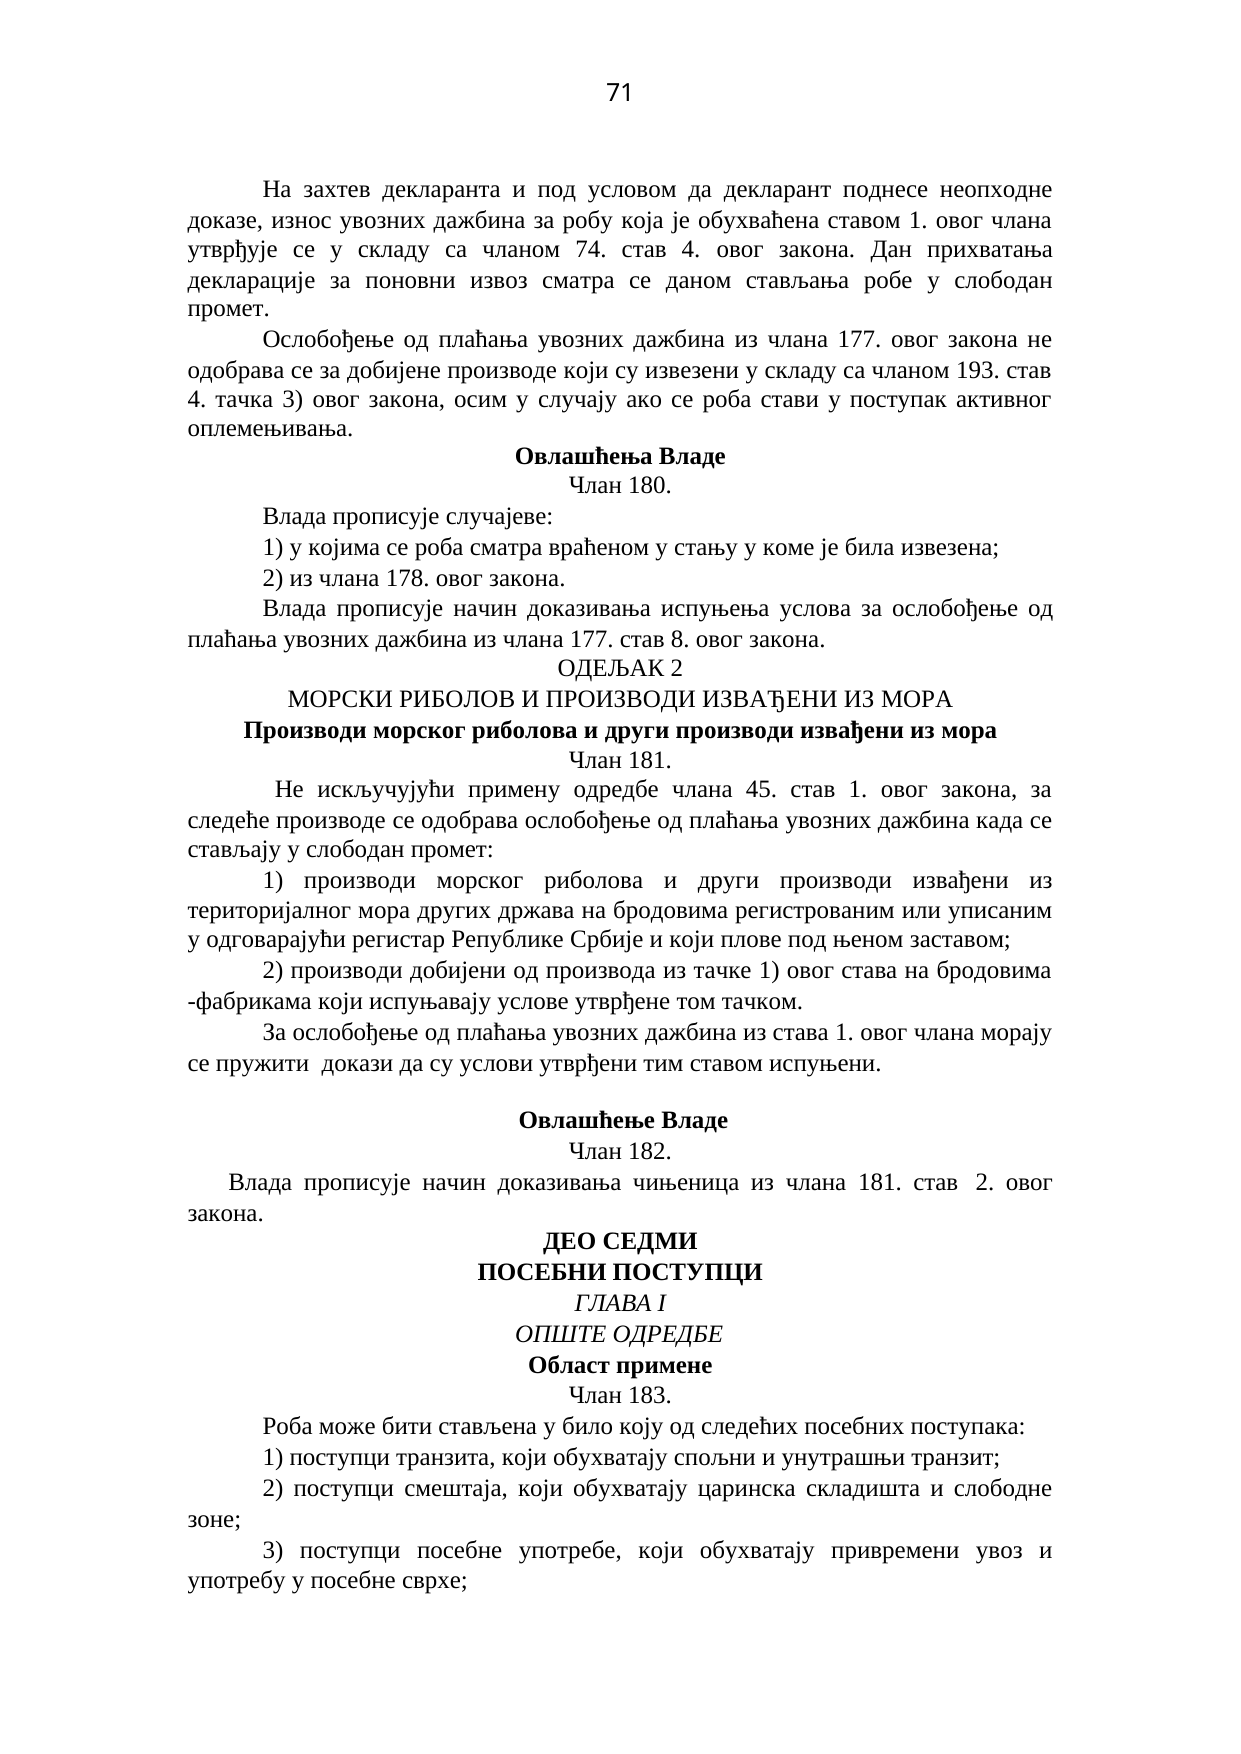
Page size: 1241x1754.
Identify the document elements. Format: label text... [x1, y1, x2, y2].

text Члан 180. <0} [187, 470, 1053, 501]
text Члан 183. <0} [187, 1381, 1053, 1411]
text {0>The Commission shall specify, by means of implementing acts, the procedural rules for the provision of the evidence referred to in Article 208(2).<}61{>Влада прописује начин доказивања чињеница из члана 181. став 2. овог закона. [187, 1167, 1053, 1226]
text {0>2. Upon application by the declarant and provided the declarant submits the necessary information, the amount of import duty on the goods covered by paragraph 1 shall be determined in accordance with Article 86(3).<}0{>На захтев декларанта и под условом да декларант поднесе неопходне доказе, износ увозних дажбина за робу која је обухваћена ставом 1. овог члана утврђује се у складу са чланом 74. став 4.<0} овог закона. {0>The date of acceptance of the re-export declaration shall be regarded as the date of release for free circulation.<}63{>Дан прихватања декларације за поновни извоз сматра се даном стављања робе у слободан промет.<0} [187, 174, 1053, 324]
text {0>(a) products of sea-fishing and other products taken from the territorial sea of a country or territory outside the customs territory of the Union by vessels solely registered or recorded in a Member State and flying the flag of that State;<}0{>1) производи морског риболова и други производи извађени из територијалног мора других држава на бродовима регистрованим или уписаним у одговарајући регистар Републике Србије и који плове под њеном заставом;<0} [187, 865, 1053, 955]
text {0>The Commission shall specify, by means of implementing acts, the procedural rules for the provision of information referred to in Article 203(6).<}61{>Влада прописује начин доказивања испуњења услова за ослобођење од плаћања увозних дажбина из члана 177. став 8. овог закона. [187, 593, 1053, 653]
text {0>Conferral of implementing powers<}0{> Овлашћење Владе [187, 1105, 1053, 1136]
text {0>3. The relief from import duty provided for in Article 203 shall not be granted for processed products which were exported in accordance with point (c) of Article 223(2), unless it is ensured that no goods will be placed under the inward processing procedure.<}0{>Ослобођење од плаћања увозних дажбина из члана 177. овог закона не одобрава се за добијене производе који су извезени у складу са чланом 193. став 4. тачка 3) овог закона, осим у случају ако се роба стави у поступак активног оплемењивања. [187, 324, 1053, 441]
text {0>Products of sea-fishing and other products taken from the sea<}0{>Производи морског риболова и други производи извађени из мора [187, 715, 1053, 746]
text {0>(a) transit, which shall comprise external and internal transit;<}0{>1) поступци транзита, који обухватају спољни и унутрашњи транзит;<0} [187, 1442, 1053, 1473]
text Члан 181. [187, 746, 1053, 774]
text {0>1. Without prejudice to Article 60(1), the following shall be granted relief from import duty when they are released for free circulation:<}0{> Не искључујући примену одредбе члана 45. став 1. овог закона, за следеће производе се одобрава ослобођење од плаћања увозних дажбина када се стављају у слободан промет:<0} [187, 774, 1053, 865]
text {0>(a) the cases where goods are considered to be returned in the state in which they were exported;<}0{>1) у којима се роба сматра враћеном у стању у коме је била извезена;<0} [187, 532, 1053, 563]
text {0>Section 2<}0{>ОДЕЉАК 2<0} [187, 653, 1053, 684]
text Овлашћења Владе [187, 441, 1053, 470]
text {0>Goods may be placed under any of the following categories of special procedures:<}0{>Роба може бити стављена у било коју од следећих посебних поступака:<0} [187, 1411, 1053, 1442]
text {0>(b) the specific cases referred to in Article 204.<}73{>2) из члана 178. овог закона.<0} [187, 563, 1053, 593]
text {0>SPECIAL PROCEDURES<}73{>ПОСЕБНИ ПОСТУПЦИ [187, 1257, 1053, 1288]
text {0>(b) products obtained from products referred to in point (a) on board factory-ships fulfilling the conditions laid down in that point.<}0{>2) производи добијени од производа из тачке 1) овог става на бродовима -фабрикама који испуњавају услове утврђене том тачком.<0} [187, 955, 1053, 1017]
text {0>The Commission shall be empowered to adopt delegated acts, in accordance with Article 284, in order to determine:<}0{>Влада прописује случајеве:<0} [187, 501, 1053, 532]
text {0>CHAPTER 1<}0{>ГЛАВА I<0} [187, 1288, 1053, 1319]
text {0>TITLE VII<}100{>ДЕО СЕДМИ<0} [187, 1226, 1053, 1257]
text Члан 182. <0} [187, 1136, 1053, 1167]
text {0>General provisions<}100{>ОПШТЕ ОДРЕДБЕ [187, 1319, 1053, 1350]
text {0>Sea-fishing and products taken from the sea<}0{>МОРСКИ РИБОЛОВ И ПРОИЗВОДИ ИЗВАЂЕНИ ИЗ МОРА [187, 684, 1053, 715]
text {0>(b) storage, which shall comprise customs warehousing and free zones;<}0{>2) поступци смештаја, који обухватају царинска складишта и слободне зоне;<0} [187, 1473, 1053, 1535]
text За {0>2. The relief from import duty referred to in paragraph 1 shall be supported by evidence that the conditions laid down in that paragraph are fulfilled.<}0{>ослобођење од плаћања увозних дажбина из става 1. овог члана морају се пружити докази да су услови утврђени тим ставом испуњени. [187, 1017, 1053, 1076]
text {0>(c) specific use, which shall comprise temporary admission and end-use;<}0{>3) поступци посебне употребе, који обухватају привремени увоз и употребу у посебне сврхе;<0} [187, 1535, 1053, 1596]
text {0>Scope<}0{>Област примене [187, 1350, 1053, 1381]
